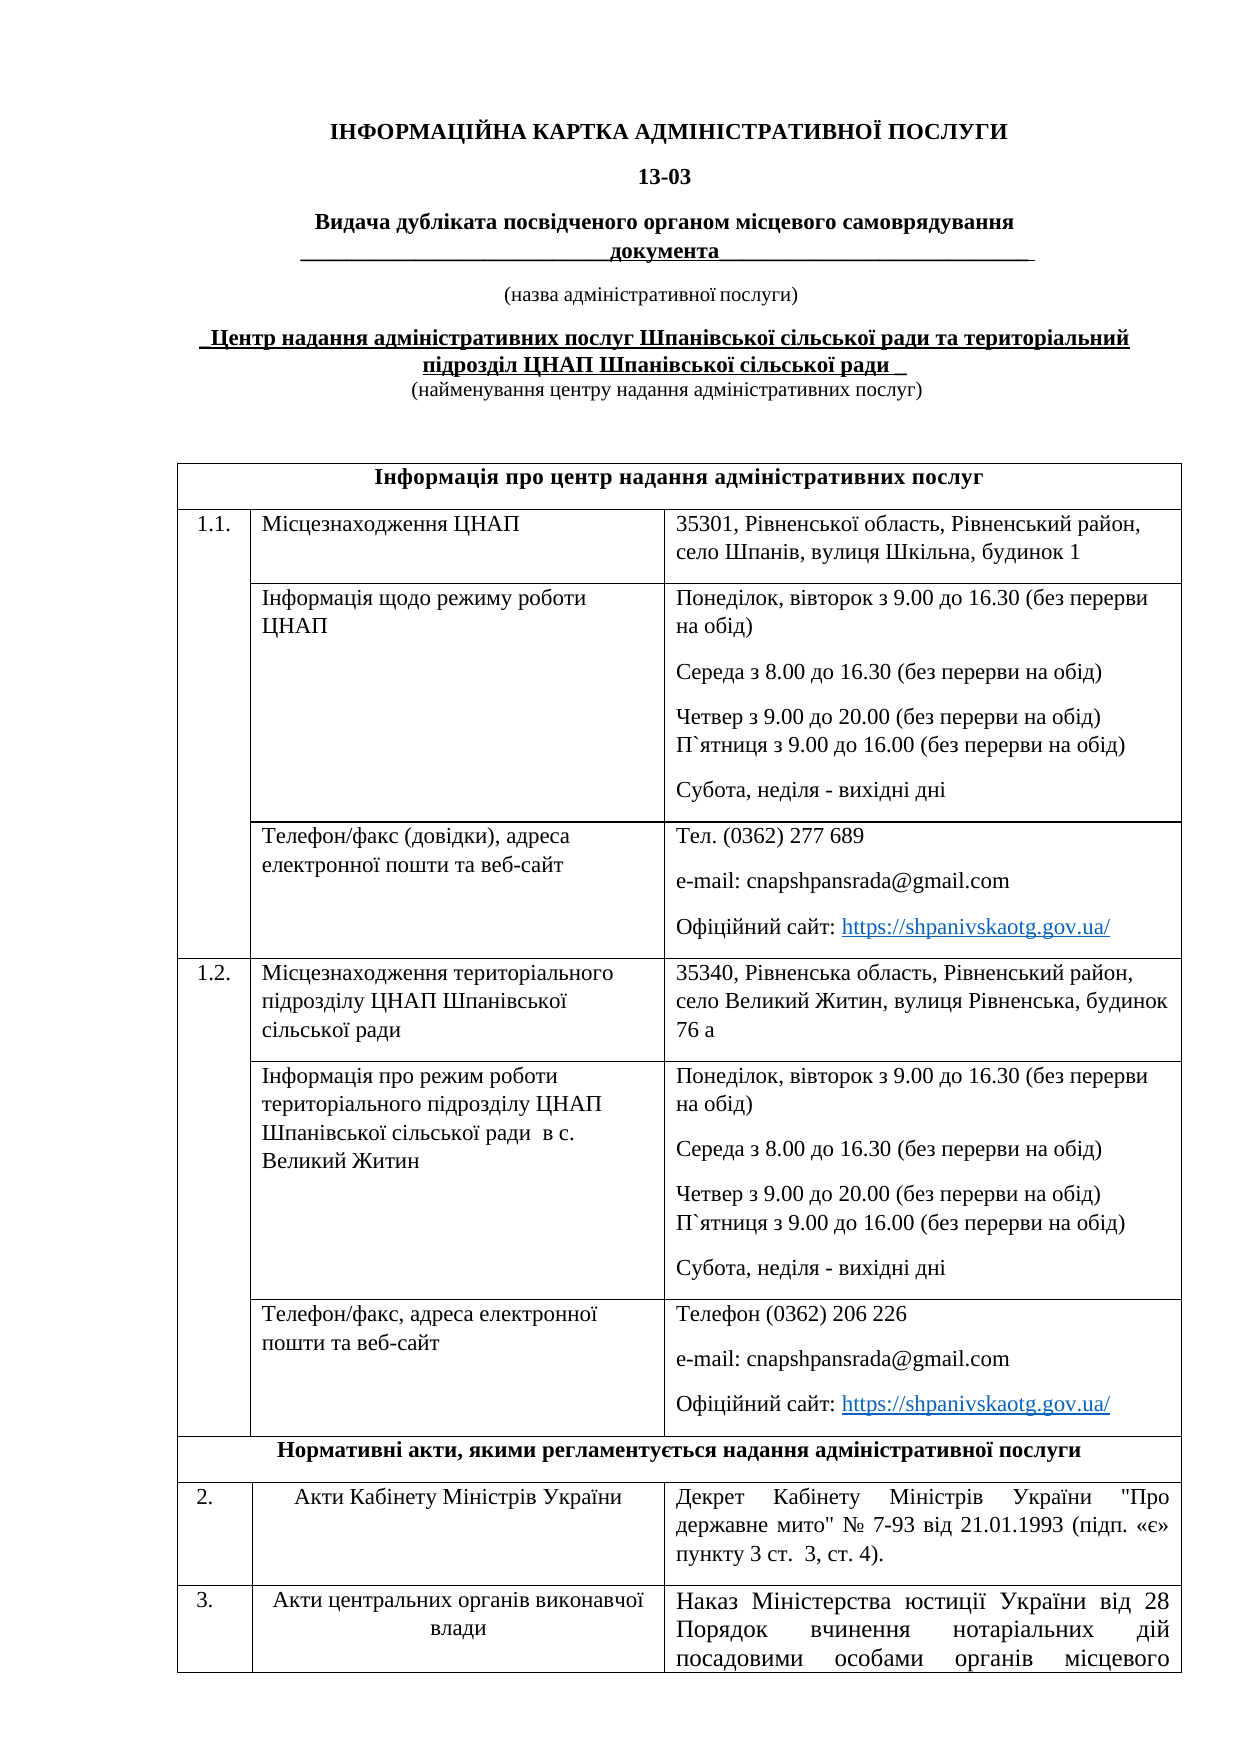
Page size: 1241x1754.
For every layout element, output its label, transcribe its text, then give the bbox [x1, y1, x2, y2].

table_cell Понеділок, вівторок з 9.00 до 16.30 (без перерви на обід) Середа з 8.00 до 16.30 (без перерви на обід) Четвер з 9.00 до 20.00 (без перерви на обід) П`ятниця з 9.00 до 16.00 (без перерви на обід) Субота, неділя - вихідні дні [665, 584, 1181, 821]
table_cell Телефон/факс, адреса електронної пошти та веб-сайт [251, 1300, 664, 1436]
text (найменування центру надання адміністративних послуг) [177, 377, 1152, 401]
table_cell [253, 1586, 664, 1672]
text 13-03 [177, 163, 1152, 189]
table_cell 35340, Рівненська область, Рівненський район, село Великий Житин, вулиця Рівненська, будинок 76 а [665, 959, 1181, 1061]
table_cell [178, 1483, 252, 1585]
table_cell Нормативні акти, якими регламентується надання адміністративної послуги [178, 1437, 1181, 1482]
table_cell Місцезнаходження територіального підрозділу ЦНАП Шпанівської сільської ради [251, 959, 664, 1061]
table_cell Акти Кабінету Міністрів України [253, 1483, 664, 1585]
table_cell Понеділок, вівторок з 9.00 до 16.30 (без перерви на обід) Середа з 8.00 до 16.30 (без перерви на обід) Четвер з 9.00 до 20.00 (без перерви на обід) П`ятниця з 9.00 до 16.00 (без перерви на обід) Субота, неділя - вихідні дні [665, 1062, 1181, 1299]
table_cell [178, 1586, 252, 1672]
table_cell Інформація про режим роботи територіального підрозділу ЦНАП Шпанівської сільської ради в с. Великий Житин [251, 1062, 664, 1299]
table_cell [665, 1586, 1181, 1672]
table_cell 1.1. [178, 510, 250, 958]
table_cell Телефон/факс (довідки), адреса електронної пошти та веб-сайт [251, 823, 664, 958]
text (назва адміністративної послуги) [177, 282, 901, 306]
table_cell Інформація щодо режиму роботи ЦНАП [251, 584, 664, 821]
table_cell Тел. (0362) 277 689 e-mail: cnapshpansrada@gmail.com Офіційний сайт: https://shpanivskaotg.gov.ua/ [665, 823, 1181, 958]
table_cell Декрет Кабінету Міністрів України "Про державне мито" № 7-93 від 21.01.1993 (підп. «є» пункту 3 ст. 3, ст. 4). [665, 1483, 1181, 1585]
text ІНФОРМАЦІЙНА КАРТКА АДМІНІСТРАТИВНОЇ ПОСЛУГИ [177, 118, 1160, 144]
table_header Інформація про центр надання адміністративних послуг [178, 464, 1181, 508]
text Видача дубліката посвідченого органом місцевого самоврядування ___________________________документа___________________________ [177, 208, 1152, 263]
table_cell Місцезнаходження ЦНАП [251, 510, 664, 583]
table_cell 1.2. [178, 959, 250, 1436]
text _Центр надання адміністративних послуг Шпанівської сільської ради та територіальний підрозділ ЦНАП Шпанівської сільської ради _ [177, 324, 1152, 377]
table_cell 35301, Рівненської область, Рівненський район, село Шпанів, вулиця Шкільна, будинок 1 [665, 510, 1181, 583]
table_cell Телефон (0362) 206 226 e-mail: cnapshpansrada@gmail.com Офіційний сайт: https://shpanivskaotg.gov.ua/ [665, 1300, 1181, 1436]
